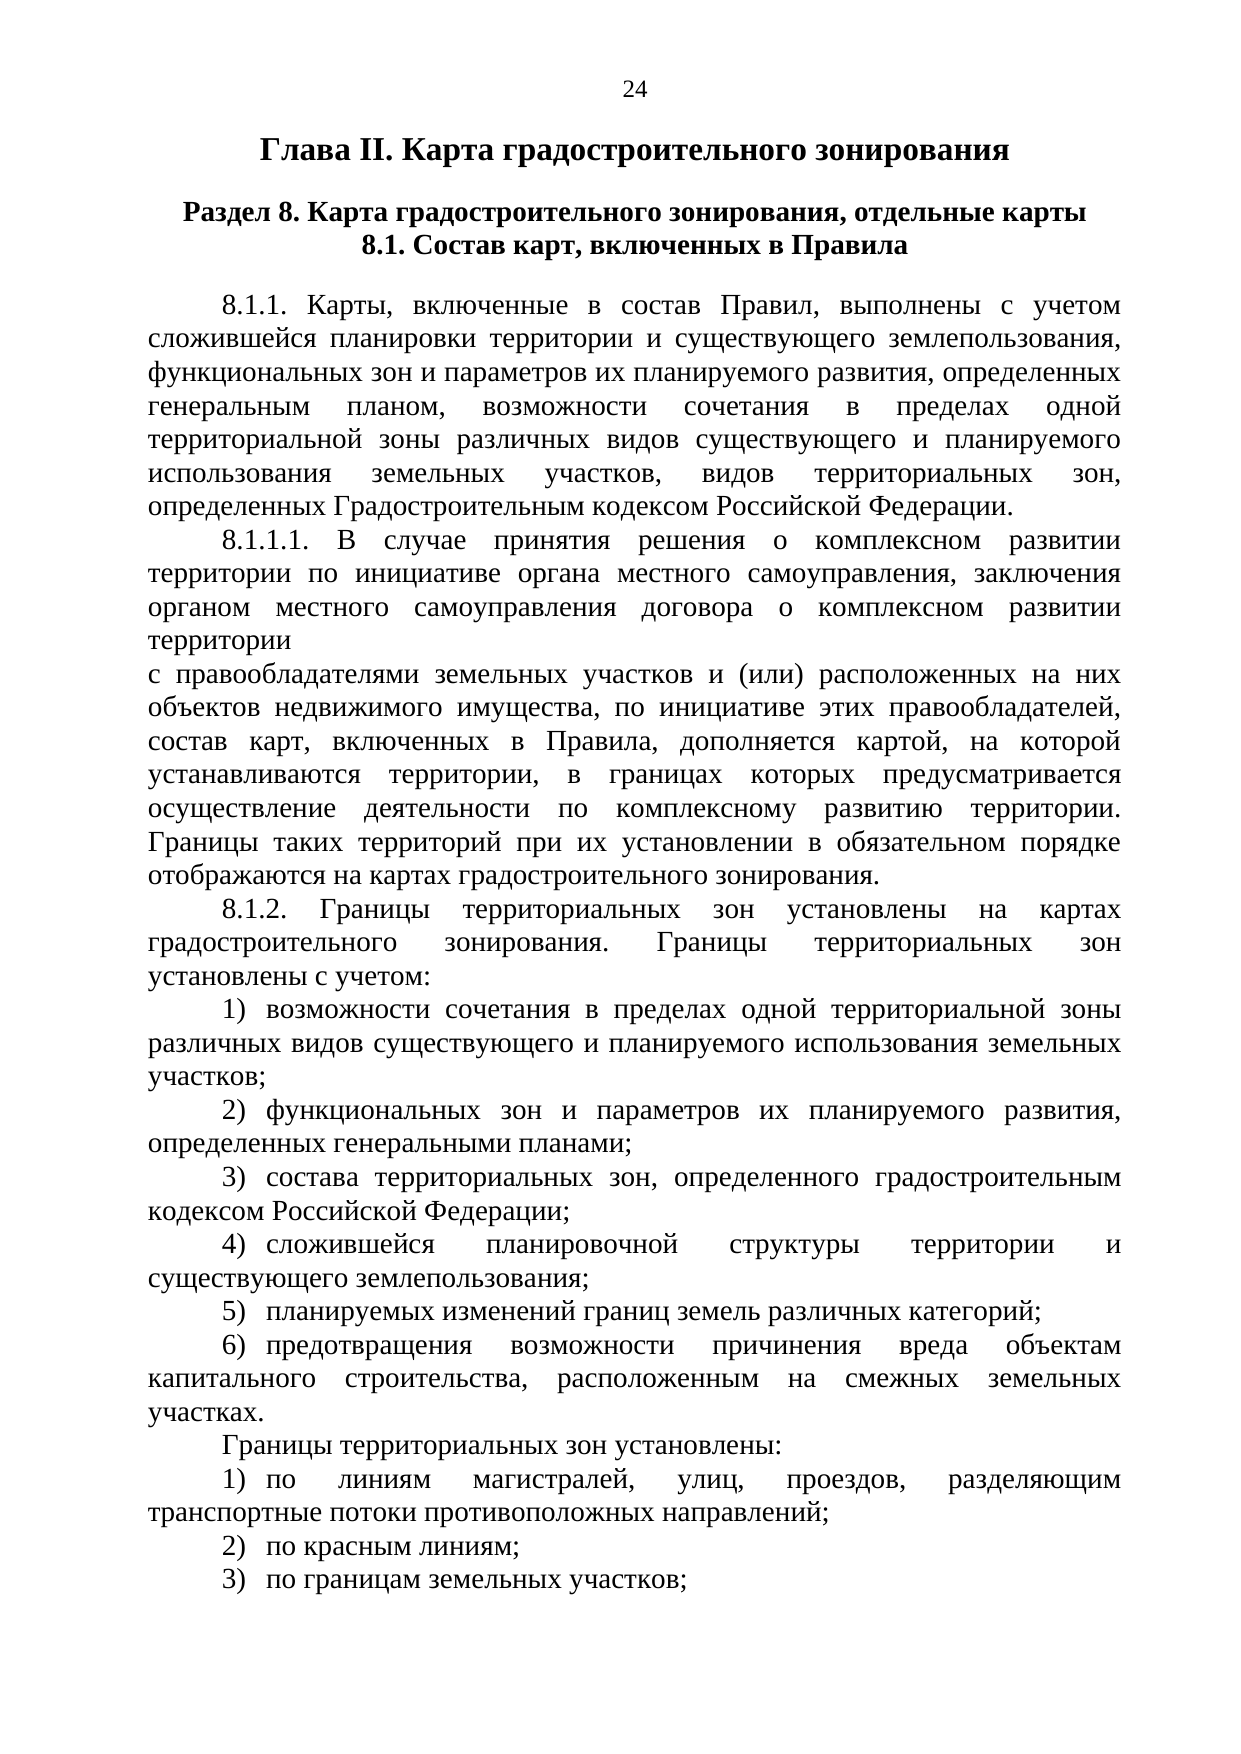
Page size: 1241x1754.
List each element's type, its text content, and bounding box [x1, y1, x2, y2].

list сложившейся планировочной структуры территории и существующего землепользования; [148, 1226, 1122, 1293]
list по красным линиям; [148, 1528, 1122, 1562]
list возможности сочетания в пределах одной территориальной зоны различных видов существующего и планируемого использования земельных участков; [148, 991, 1122, 1092]
list предотвращения возможности причинения вреда объектам капитального строительства, расположенным на смежных земельных участках. [148, 1327, 1122, 1427]
list по линиям магистралей, улиц, проездов, разделяющим транспортные потоки противоположных направлений; [148, 1461, 1122, 1528]
text 8.1. Состав карт, включенных в Правила [148, 227, 1122, 261]
list по границам земельных участков; [148, 1562, 1122, 1595]
list 8.1.2. Границы территориальных зон установлены на картах градостроительного зонирования. Границы территориальных зон установлены с учетом: [148, 891, 1122, 991]
text Глава II. Карта градостроительного зонирования [148, 129, 1122, 167]
list функциональных зон и параметров их планируемого развития, определенных генеральными планами; [148, 1092, 1122, 1159]
text 8.1.1. Карты, включенные в состав Правил, выполнены с учетом сложившейся планировки территории и существующего землепользования, функциональных зон и параметров их планируемого развития, определенных генеральным планом, возможности сочетания в пределах одной территориальной зоны различных видов существующего и планируемого использования земельных участков, видов территориальных зон, определенных Градостроительным кодексом Российской Федерации. [148, 287, 1122, 522]
list планируемых изменений границ земель различных категорий; [148, 1293, 1122, 1327]
text Границы территориальных зон установлены: [148, 1427, 1122, 1461]
text Раздел 8. Карта градостроительного зонирования, отдельные карты [148, 194, 1122, 227]
list состава территориальных зон, определенного градостроительным кодексом Российской Федерации; [148, 1159, 1122, 1226]
list 8.1.1.1. В случае принятия решения о комплексном развитии территории по инициативе органа местного самоуправления, заключения органом местного самоуправления договора о комплексном развитии территории с правообладателями земельных участков и (или) расположенных на них объектов недвижимого имущества, по инициативе этих правообладателей, состав карт, включенных в Правила, дополняется картой, на которой устанавливаются территории, в границах которых предусматривается осуществление деятельности по комплексному развитию территории. Границы таких территорий при их установлении в обязательном порядке отображаются на картах градостроительного зонирования. [148, 522, 1122, 891]
